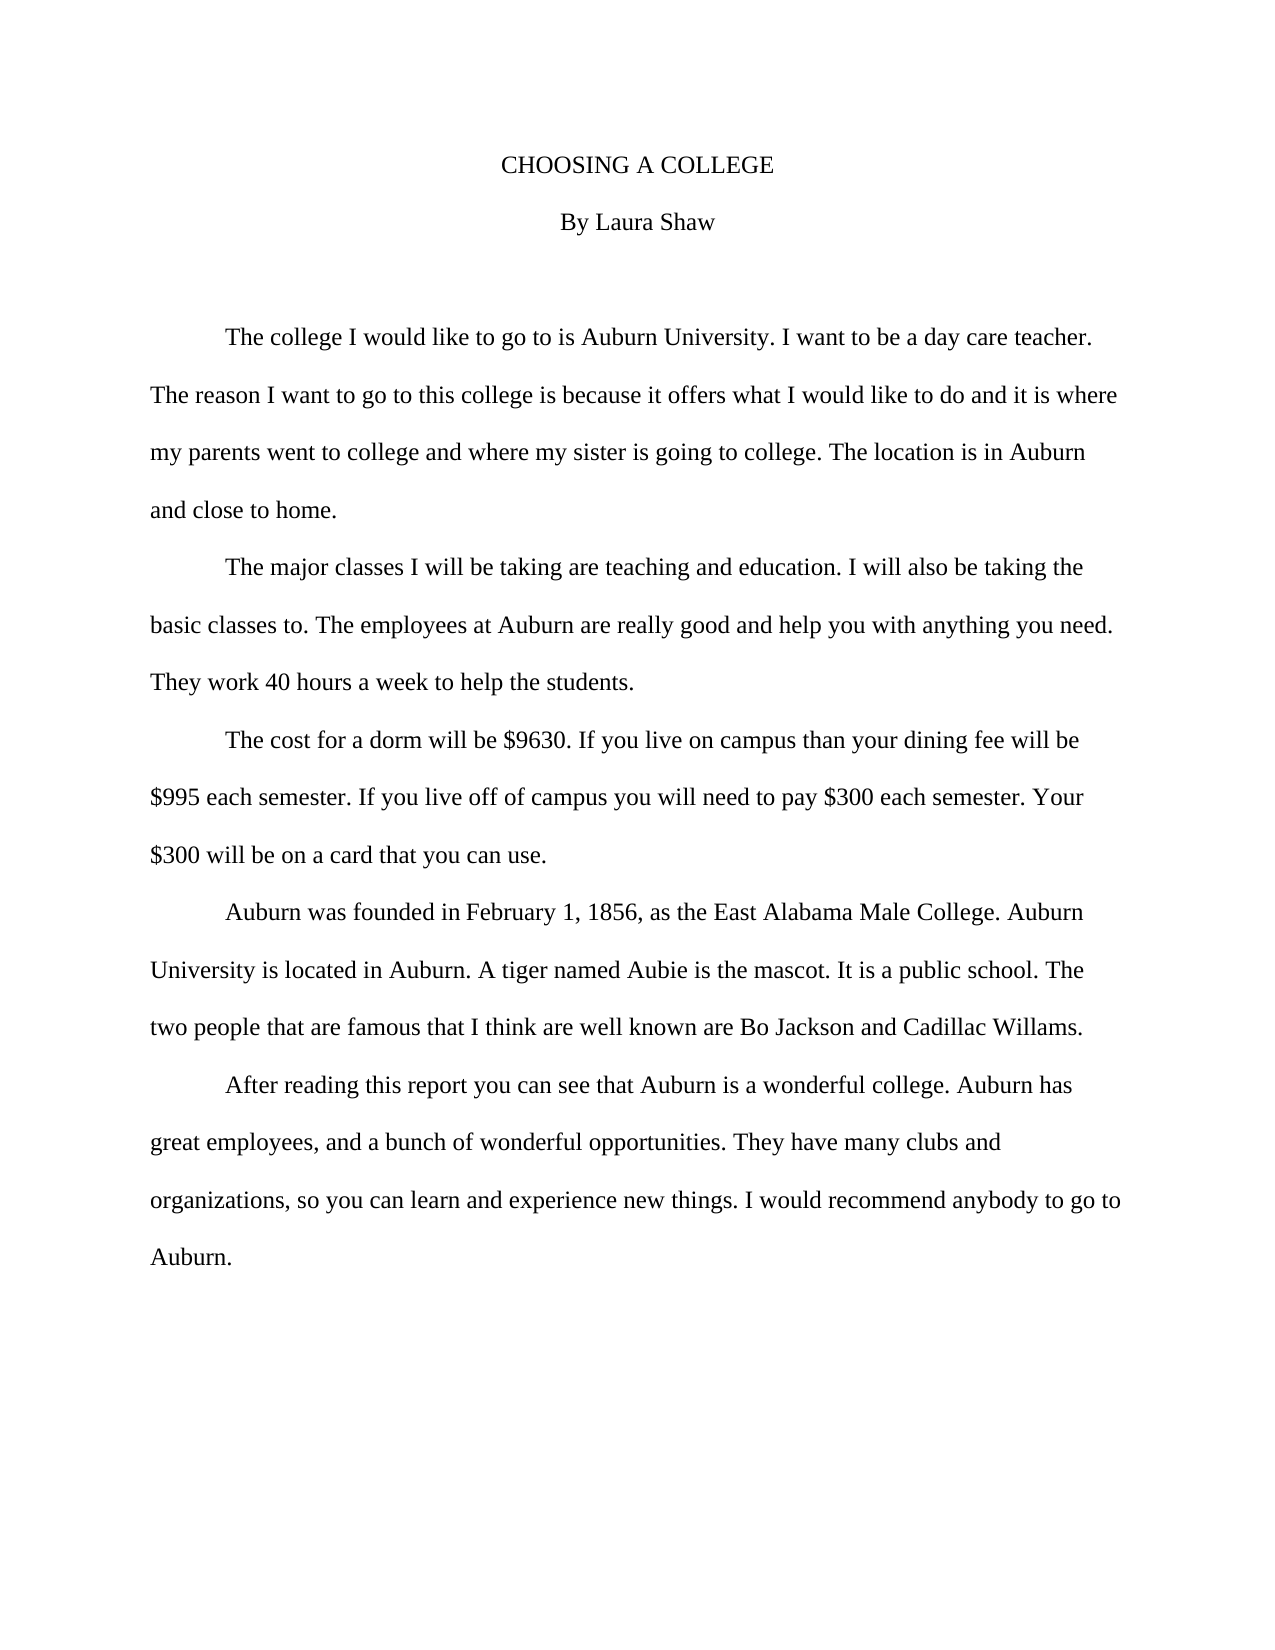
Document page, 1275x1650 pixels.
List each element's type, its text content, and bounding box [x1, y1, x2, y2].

text Auburn was founded in February 1, 1856, as the East Alabama Male College. Auburn University is located in Auburn. A tiger named Aubie is the mascot. It is a public school. The two people that are famous that I think are well known are Bo Jackson and Cadillac Willams. [150, 897, 1125, 1041]
text The cost for a dorm will be $9630. If you live on campus than your dining fee will be $995 each semester. If you live off of campus you will need to pay $300 each semester. Your $300 will be on a card that you can use. [150, 725, 1125, 869]
text By Laura Shaw [150, 207, 1125, 236]
text The major classes I will be taking are teaching and education. I will also be taking the basic classes to. The employees at Auburn are really good and help you with anything you need. They work 40 hours a week to help the students. [150, 552, 1125, 696]
text The college I would like to go to is Auburn University. I want to be a day care teacher. The reason I want to go to this college is because it offers what I would like to do and it is where my parents went to college and where my sister is going to college. The location is in Auburn and close to home. [150, 322, 1125, 524]
text CHOOSING A COLLEGE [150, 150, 1125, 179]
text After reading this report you can see that Auburn is a wonderful college. Auburn has great employees, and a bunch of wonderful opportunities. They have many clubs and organizations, so you can learn and experience new things. I would recommend anybody to go to Auburn. [150, 1070, 1125, 1271]
